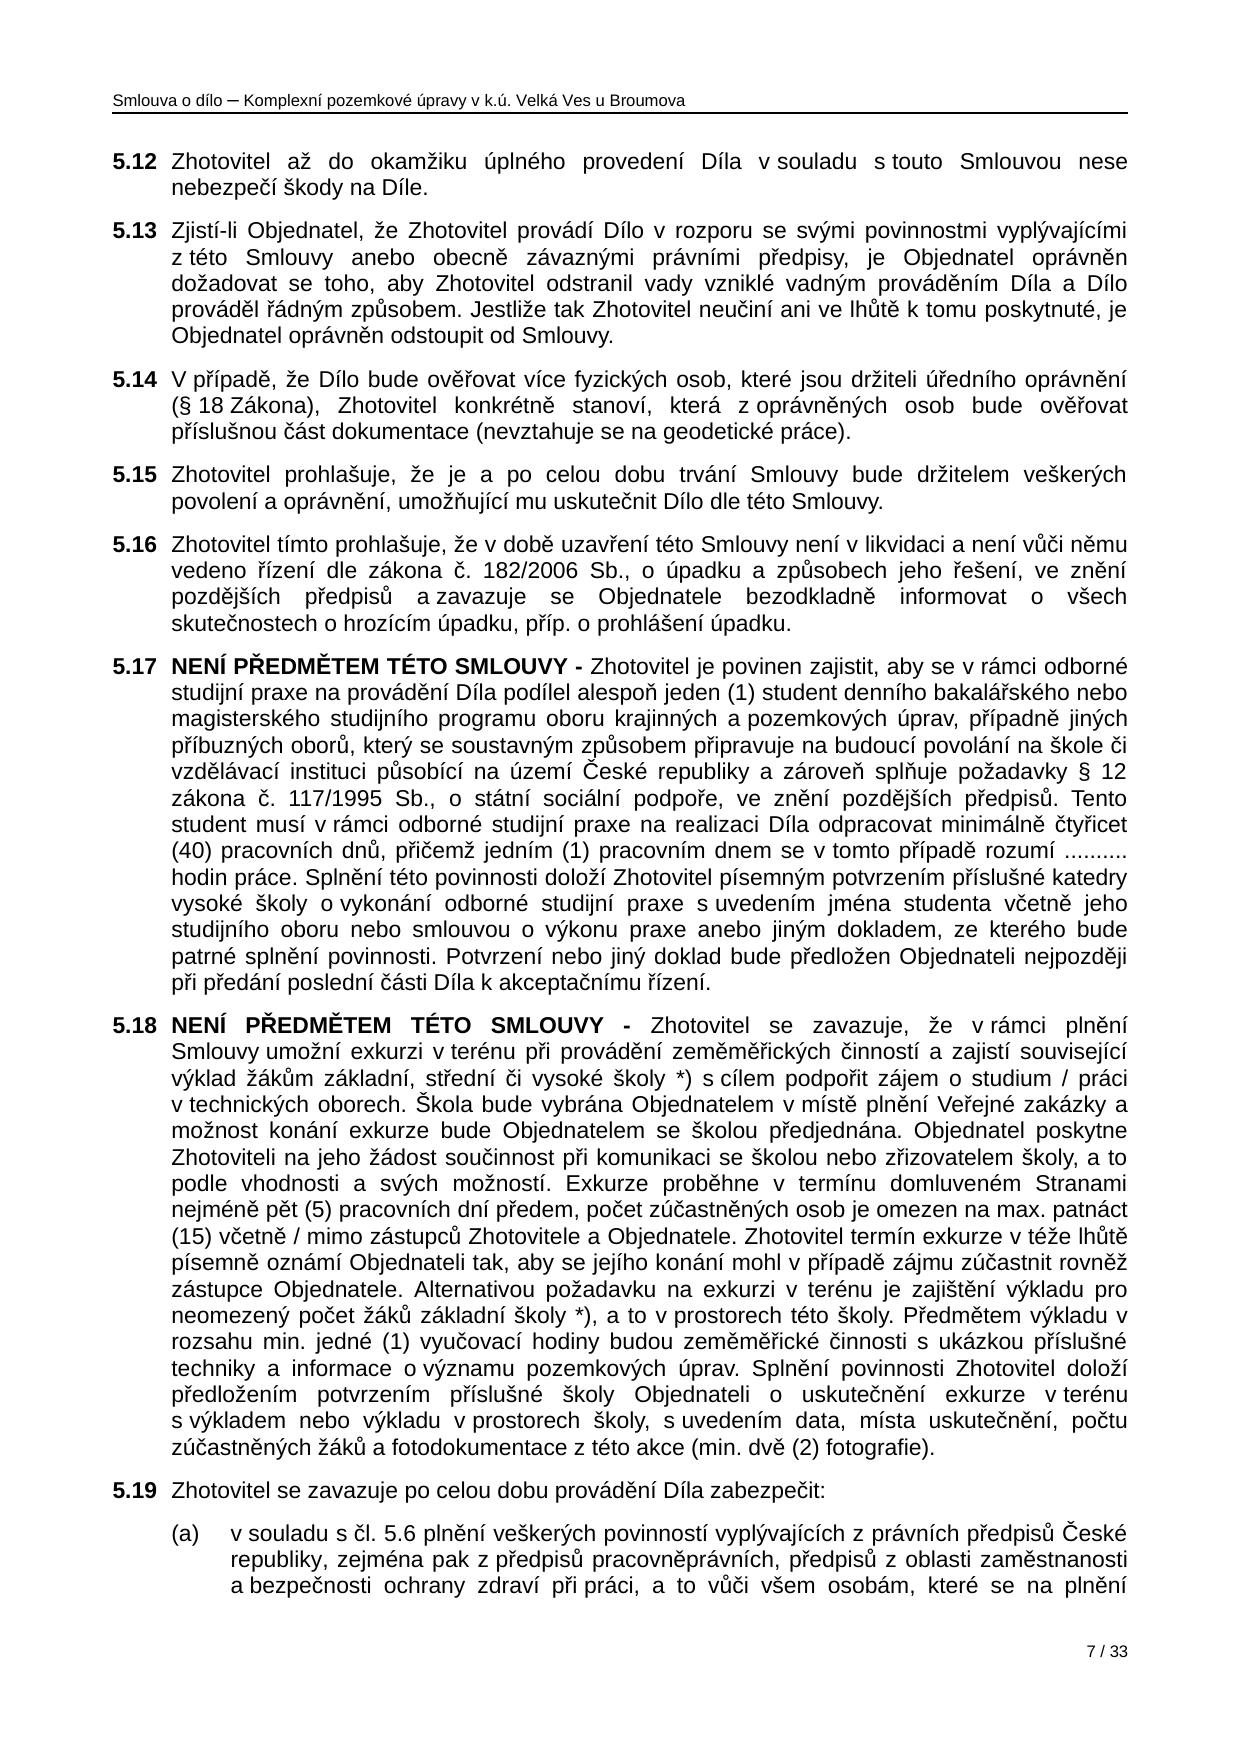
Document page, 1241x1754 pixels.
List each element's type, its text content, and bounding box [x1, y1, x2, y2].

text Zhotovitel prohlašuje, že je a po celou dobu trvání Smlouvy bude držitelem veškerých povolení a oprávnění, umožňující mu uskutečnit Dílo dle této Smlouvy. [112, 461, 1128, 514]
text Zhotovitel až do okamžiku úplného provedení Díla v souladu s touto Smlouvou nese nebezpečí škody na Díle. [112, 148, 1128, 200]
text NENÍ PŘEDMĚTEM TÉTO SMLOUVY - Zhotovitel se zavazuje, že v rámci plnění Smlouvy umožní exkurzi v terénu při provádění zeměměřických činností a zajistí související výklad žákům základní, střední či vysoké školy *) s cílem podpořit zájem o studium / práci v technických oborech. Škola bude vybrána Objednatelem v místě plnění Veřejné zakázky a možnost konání exkurze bude Objednatelem se školou předjednána. Objednatel poskytne Zhotoviteli na jeho žádost součinnost při komunikaci se školou nebo zřizovatelem školy, a to podle vhodnosti a svých možností. Exkurze proběhne v termínu domluveném Stranami nejméně pět (5) pracovních dní předem, počet zúčastněných osob je omezen na max. patnáct (15) včetně / mimo zástupců Zhotovitele a Objednatele. Zhotovitel termín exkurze v téže lhůtě písemně oznámí Objednateli tak, aby se jejího konání mohl v případě zájmu zúčastnit rovněž zástupce Objednatele. Alternativou požadavku na exkurzi v terénu je zajištění výkladu pro neomezený počet žáků základní školy *), a to v prostorech této školy. Předmětem výkladu v rozsahu min. jedné (1) vyučovací hodiny budou zeměměřické činnosti s ukázkou příslušné techniky a informace o významu pozemkových úprav. Splnění povinnosti Zhotovitel doloží předložením potvrzením příslušné školy Objednateli o uskutečnění exkurze v terénu s výkladem nebo výkladu v prostorech školy, s uvedením data, místa uskutečnění, počtu zúčastněných žáků a fotodokumentace z této akce (min. dvě (2) fotografie). [112, 1012, 1128, 1460]
text Zjistí-li Objednatel, že Zhotovitel provádí Dílo v rozporu se svými povinnostmi vyplývajícími z této Smlouvy anebo obecně závaznými právními předpisy, je Objednatel oprávněn dožadovat se toho, aby Zhotovitel odstranil vady vzniklé vadným prováděním Díla a Dílo prováděl řádným způsobem. Jestliže tak Zhotovitel neučiní ani ve lhůtě k tomu poskytnuté, je Objednatel oprávněn odstoupit od Smlouvy. [112, 217, 1128, 349]
text V případě, že Dílo bude ověřovat více fyzických osob, které jsou držiteli úředního oprávnění (§ 18 Zákona), Zhotovitel konkrétně stanoví, která z oprávněných osob bude ověřovat příslušnou část dokumentace (nevztahuje se na geodetické práce). [112, 366, 1128, 444]
text Zhotovitel se zavazuje po celou dobu provádění Díla zabezpečit: [112, 1477, 1128, 1503]
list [171, 1520, 1128, 1599]
text NENÍ PŘEDMĚTEM TÉTO SMLOUVY - Zhotovitel je povinen zajistit, aby se v rámci odborné studijní praxe na provádění Díla podílel alespoň jeden (1) student denního bakalářského nebo magisterského studijního programu oboru krajinných a pozemkových úprav, případně jiných příbuzných oborů, který se soustavným způsobem připravuje na budoucí povolání na škole či vzdělávací instituci působící na území České republiky a zároveň splňuje požadavky § 12 zákona č. 117/1995 Sb., o státní sociální podpoře, ve znění pozdějších předpisů. Tento student musí v rámci odborné studijní praxe na realizaci Díla odpracovat minimálně čtyřicet (40) pracovních dnů, přičemž jedním (1) pracovním dnem se v tomto případě rozumí .......... hodin práce. Splnění této povinnosti doloží Zhotovitel písemným potvrzením příslušné katedry vysoké školy o vykonání odborné studijní praxe s uvedením jména studenta včetně jeho studijního oboru nebo smlouvou o výkonu praxe anebo jiným dokladem, ze kterého bude patrné splnění povinnosti. Potvrzení nebo jiný doklad bude předložen Objednateli nejpozději při předání poslední části Díla k akceptačnímu řízení. [112, 653, 1128, 995]
text Zhotovitel tímto prohlašuje, že v době uzavření této Smlouvy není v likvidaci a není vůči němu vedeno řízení dle zákona č. 182/2006 Sb., o úpadku a způsobech jeho řešení, ve znění pozdějších předpisů a zavazuje se Objednatele bezodkladně informovat o všech skutečnostech o hrozícím úpadku, příp. o prohlášení úpadku. [112, 531, 1128, 636]
